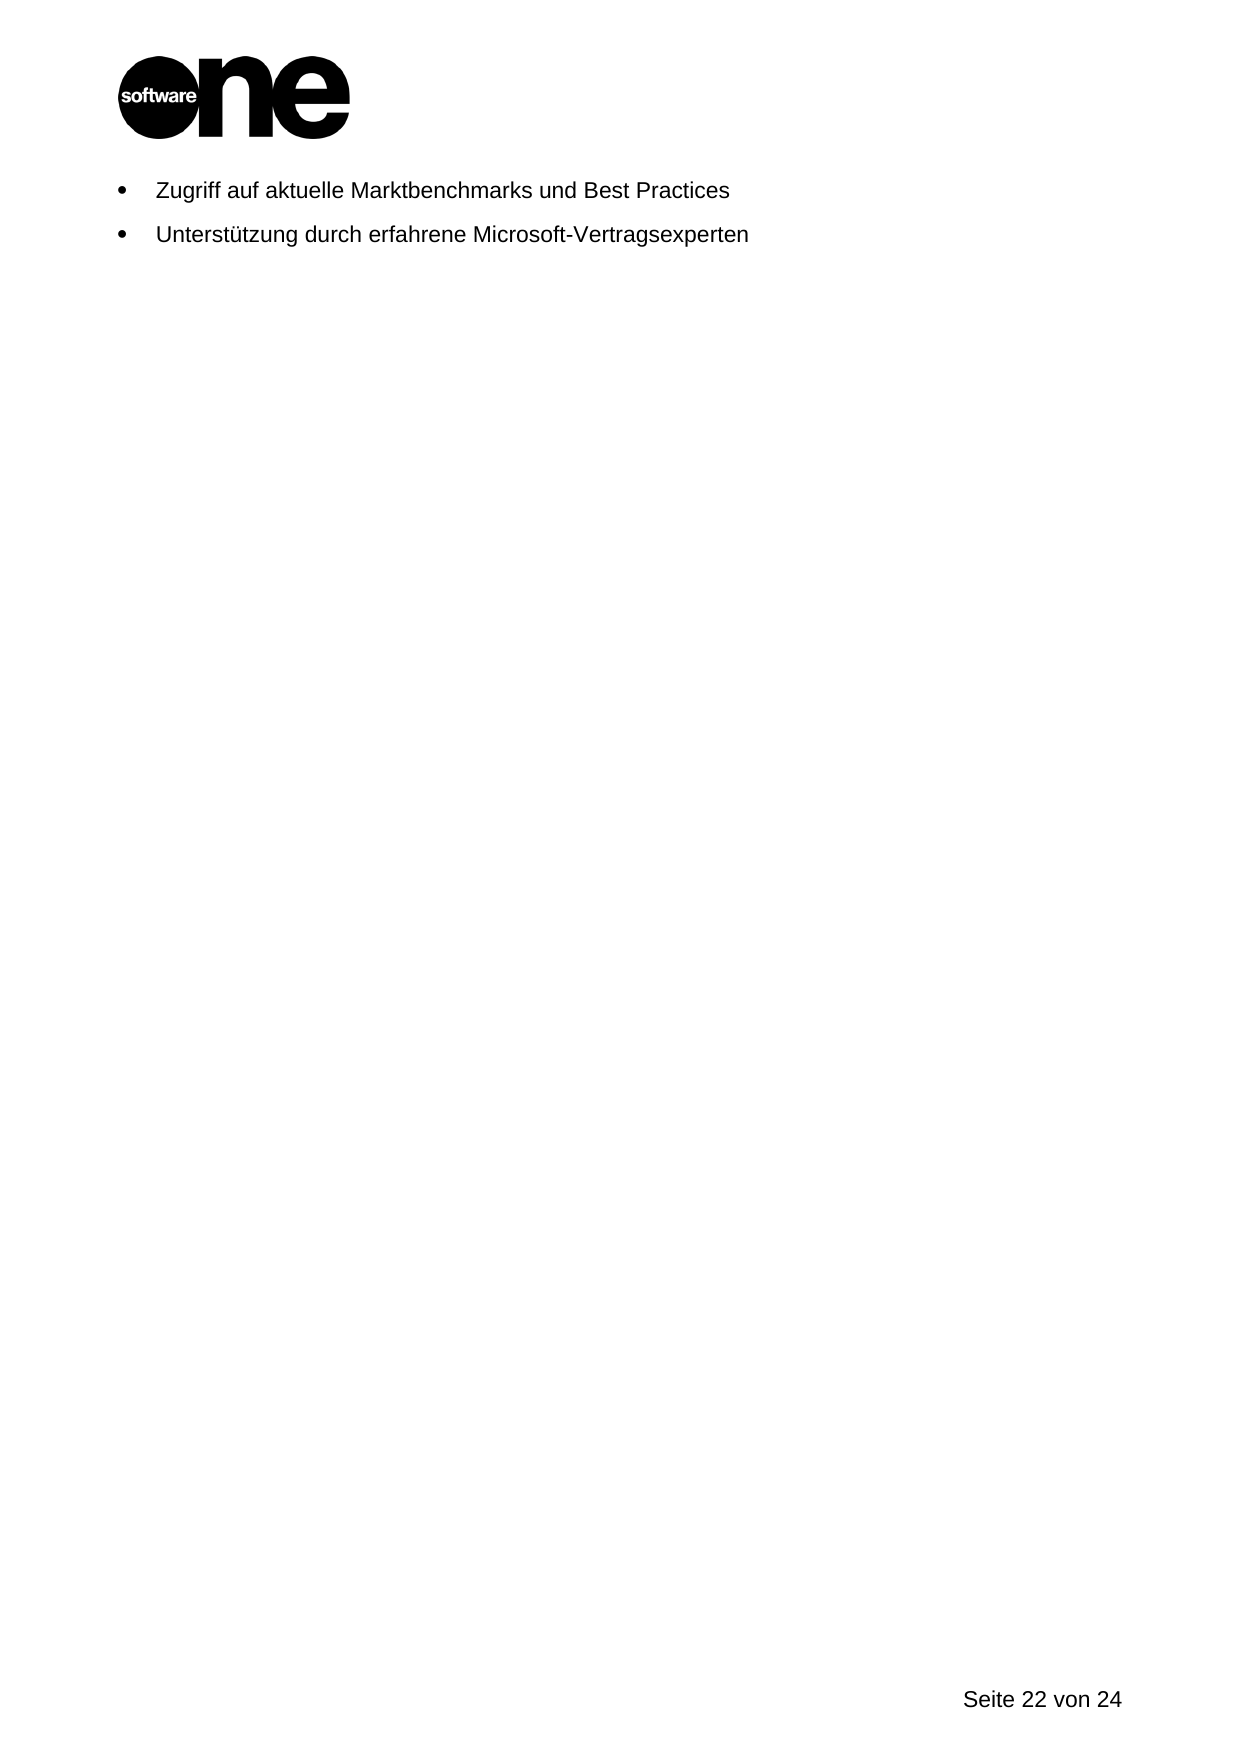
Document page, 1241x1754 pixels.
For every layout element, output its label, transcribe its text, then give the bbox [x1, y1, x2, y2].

list Zugriff auf aktuelle Marktbenchmarks und Best Practices [118, 177, 1122, 203]
picture [118, 56, 350, 139]
list Unterstützung durch erfahrene Microsoft-Vertragsexperten [118, 221, 1122, 248]
